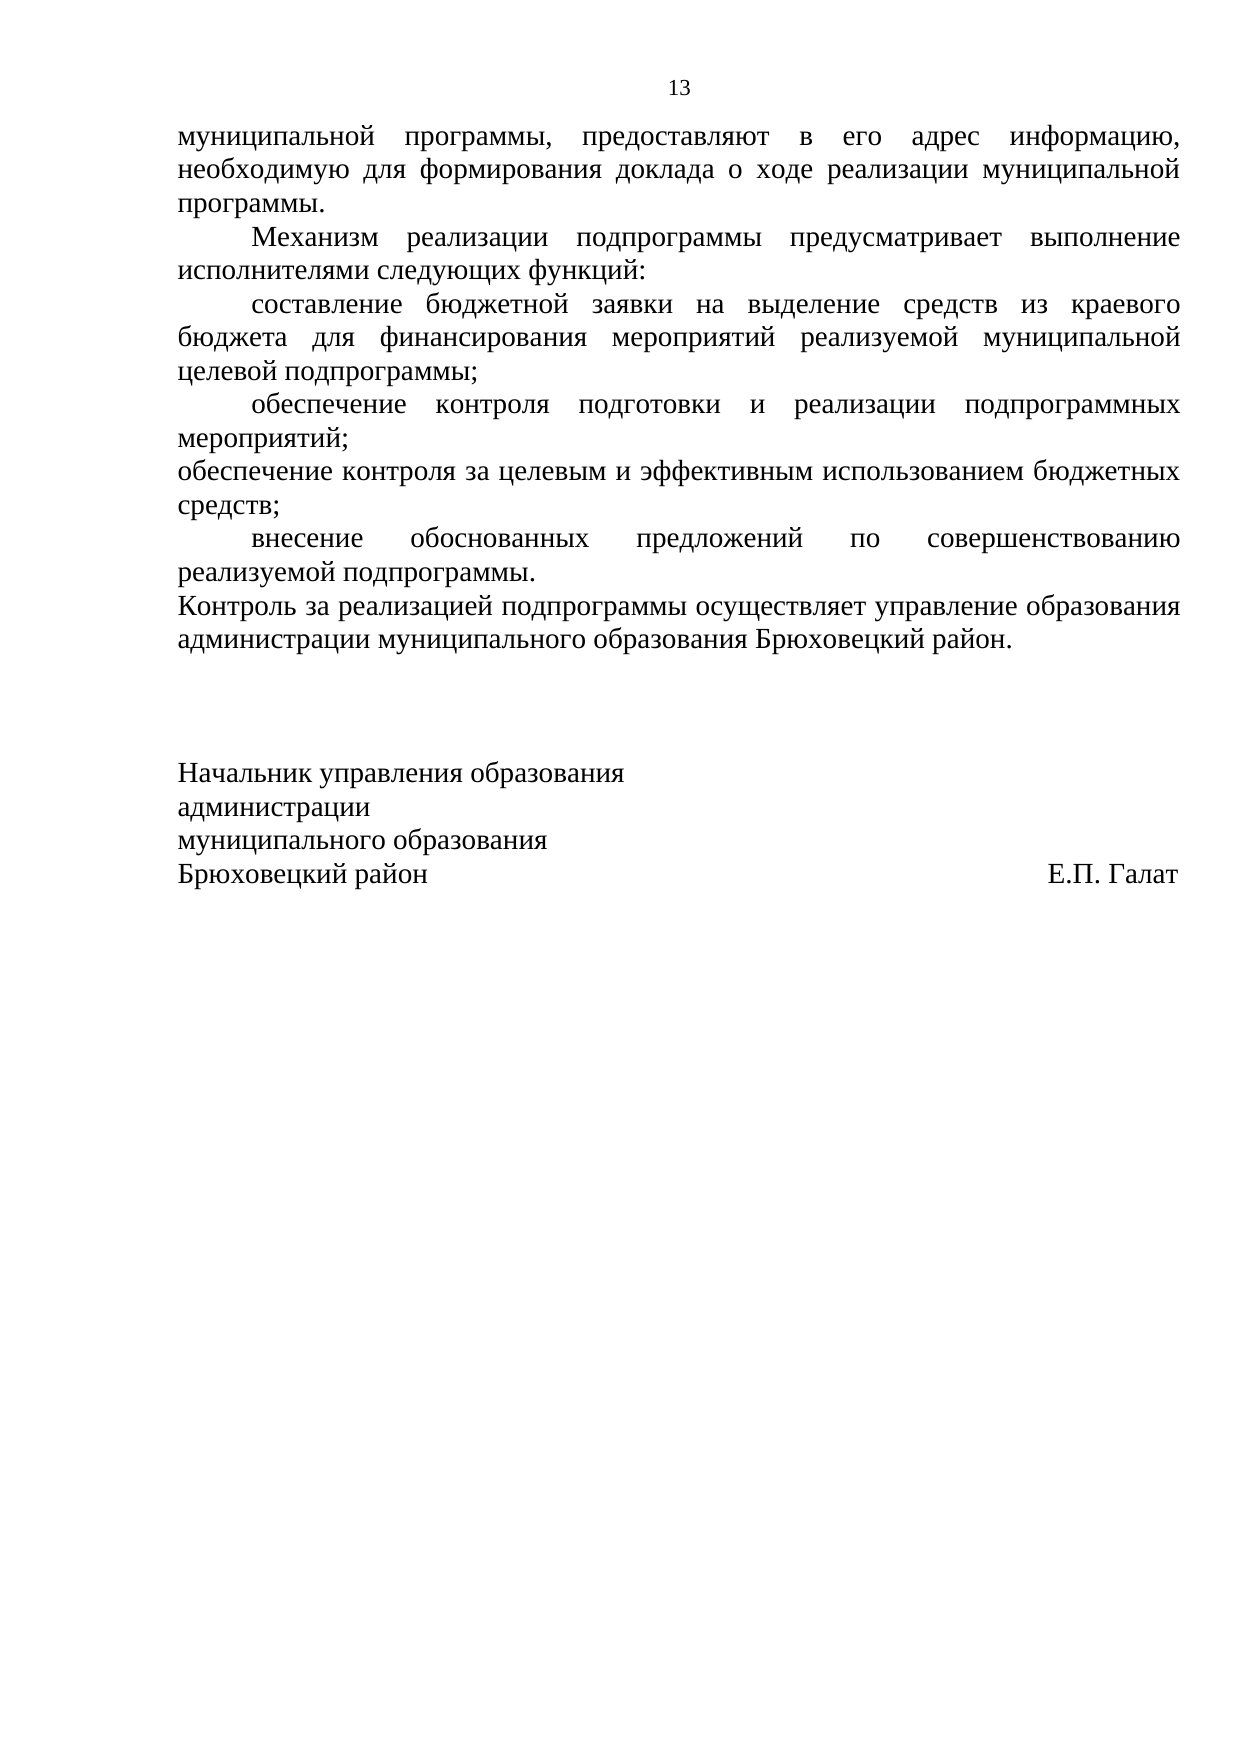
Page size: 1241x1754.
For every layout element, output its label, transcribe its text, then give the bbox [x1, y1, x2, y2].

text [177, 118, 1181, 219]
text Начальник управления образования [177, 755, 1181, 789]
text обеспечение контроля за целевым и эффективным использованием бюджетных средств; [177, 453, 1181, 521]
text Контроль за реализацией подпрограммы осуществляет управление образования администрации муниципального образования Брюховецкий район. [177, 588, 1181, 655]
text Механизм реализации подпрограммы предусматривает выполнение исполнителями следующих функций: [177, 219, 1181, 286]
text муниципального образования [177, 822, 1181, 856]
text составление бюджетной заявки на выделение средств из краевого бюджета для финансирования мероприятий реализуемой муниципальной целевой подпрограммы; [177, 286, 1181, 386]
text администрации [177, 789, 1181, 822]
text Брюховецкий район Е.П. Галат [177, 856, 1181, 889]
text внесение обоснованных предложений по совершенствованию реализуемой подпрограммы. [177, 521, 1181, 588]
text обеспечение контроля подготовки и реализации подпрограммных мероприятий; [177, 386, 1181, 453]
